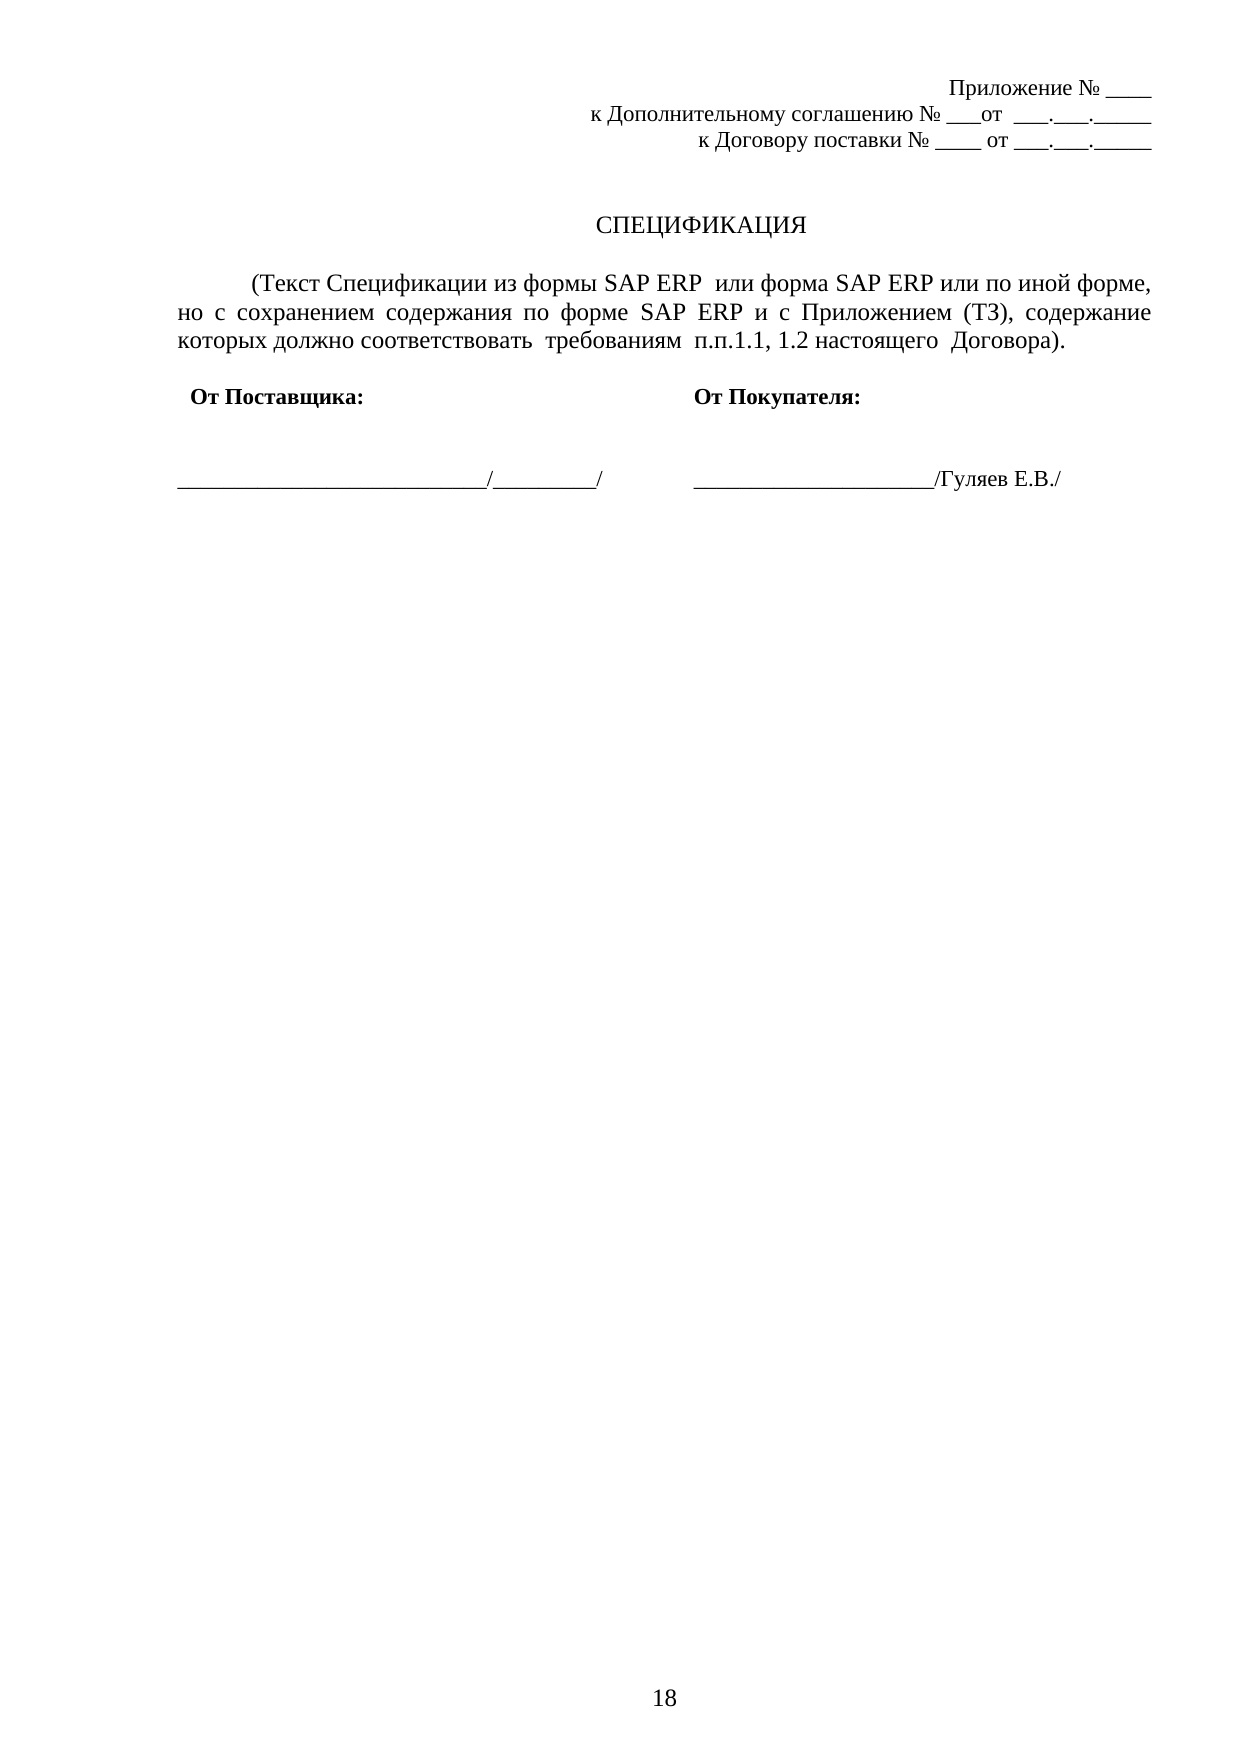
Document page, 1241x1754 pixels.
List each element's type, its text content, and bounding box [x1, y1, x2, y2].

text ___________________________/_________/ _____________________/Гуляев Е.В./ [177, 465, 1152, 491]
text (Текст Спецификации из формы SAP ERP или форма SAP ERP или по иной форме, но с сохранением содержания по форме SAP ERP и с Приложением (ТЗ), содержание которых должно соответствовать требованиям п.п.1.1, 1.2 настоящего Договора). [177, 268, 1152, 354]
text СПЕЦИФИКАЦИЯ [177, 210, 1152, 239]
text Приложение № ____ [177, 74, 1152, 100]
text От Поставщика: От Покупателя: [177, 383, 1162, 409]
text к Договору поставки № ____ от ___.___._____ [177, 127, 1152, 153]
text к Дополнительному соглашению № ___от ___.___._____ [177, 100, 1152, 127]
